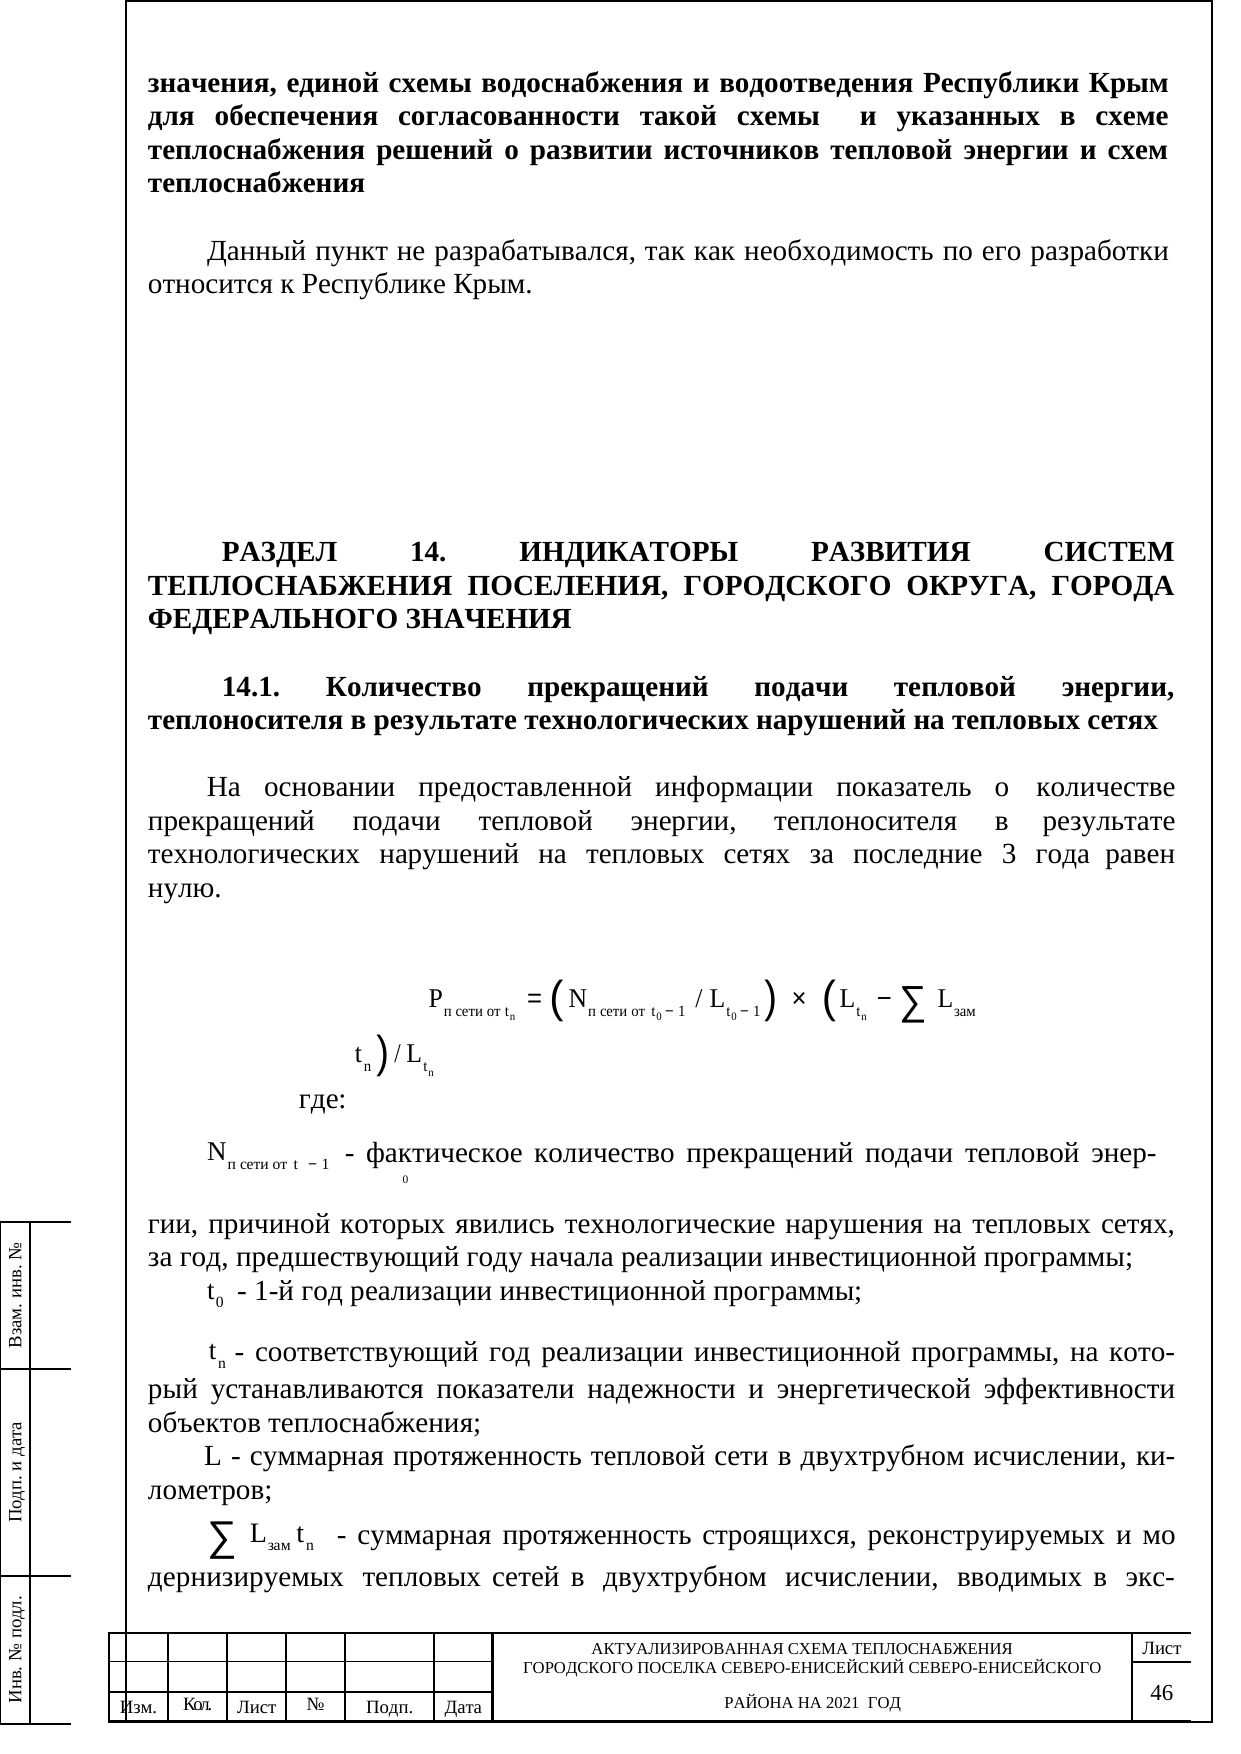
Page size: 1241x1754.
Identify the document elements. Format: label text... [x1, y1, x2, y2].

text где: [225, 1081, 1175, 1114]
text На основании предоставленной информации показатель о количестве прекращений подачи тепловой энергии, теплоносителя в результате технологических нарушений на тепловых сетях за последние 3 года равен нулю. [148, 769, 1175, 903]
text 0 [329, 1172, 1175, 1186]
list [148, 65, 1169, 199]
text L - суммарная протяженность тепловой сети в двухтрубном исчислении, ки- лометров; [148, 1438, 1175, 1506]
text Nп сети от t − 1 - фактическое количество прекращений подачи тепловой энер- [148, 1135, 1175, 1172]
text гии, причиной которых явились технологические нарушения на тепловых сетях, за год, предшествующий году начала реализации инвестиционной программы; [148, 1206, 1175, 1273]
text tn - соответствующий год реализации инвестиционной программы, на кото- рый устанавливаются показатели надежности и энергетической эффективности объектов теплоснабжения; [148, 1334, 1175, 1438]
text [148, 1506, 1175, 1593]
text Рп сети от tn = (Nп сети от t0 − 1 / Lt0 − 1 ) × (Ltn − ∑ Lзам tn )/ Ltn [354, 971, 976, 1081]
text РАЗДЕЛ 14. ИНДИКАТОРЫ РАЗВИТИЯ СИСТЕМ ТЕПЛОСНАБЖЕНИЯ ПОСЕЛЕНИЯ, ГОРОДСКОГО ОКРУГА, ГОРОДА ФЕДЕРАЛЬНОГО ЗНАЧЕНИЯ [148, 534, 1175, 635]
text 14.1. Количество прекращений подачи тепловой энергии, теплоносителя в результате технологических нарушений на тепловых сетях [148, 669, 1175, 736]
text t0 - 1-й год реализации инвестиционной программы; [148, 1273, 1175, 1311]
text Данный пункт не разрабатывался, так как необходимость по его разработки относится к Республике Крым. [148, 233, 1169, 300]
